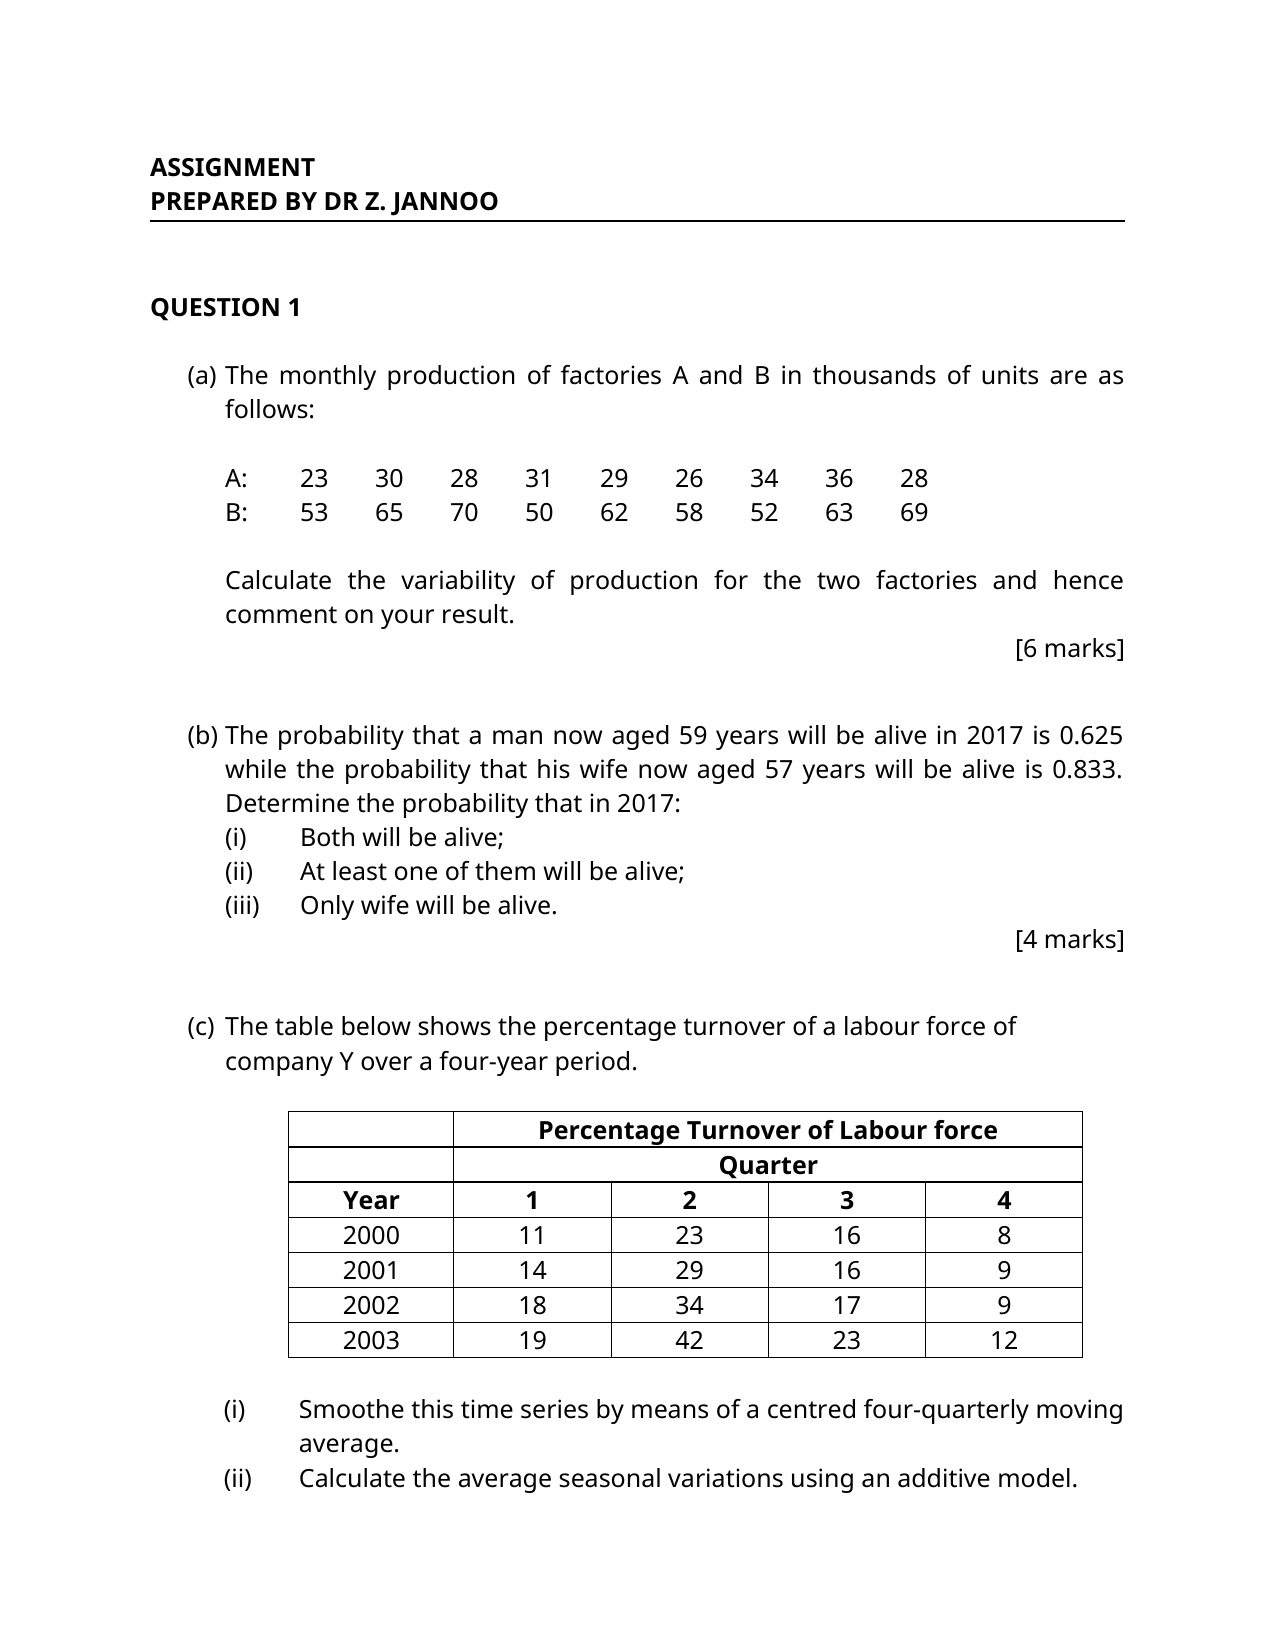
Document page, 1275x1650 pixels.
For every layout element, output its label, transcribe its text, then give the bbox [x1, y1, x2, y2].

table_cell 2000 [289, 1218, 453, 1252]
list Both will be alive; [225, 820, 1125, 854]
list Only wife will be alive. [225, 888, 1125, 922]
table_cell 14 [454, 1253, 611, 1287]
table_cell 3 [769, 1183, 925, 1217]
table_cell 9 [926, 1253, 1082, 1287]
table_cell 19 [454, 1323, 611, 1357]
table_cell 2001 [289, 1253, 453, 1287]
table_cell 23 [612, 1218, 768, 1252]
list At least one of them will be alive; [225, 854, 1125, 888]
table_cell 18 [454, 1288, 611, 1322]
list [6 marks] [225, 631, 1125, 664]
table_cell 16 [769, 1253, 925, 1287]
text ASSIGNMENT [150, 150, 1125, 184]
table_cell 1 [454, 1183, 611, 1217]
table_cell 42 [612, 1323, 768, 1357]
table_cell Year [289, 1183, 453, 1217]
table_cell 16 [769, 1218, 925, 1252]
list Calculate the average seasonal variations using an additive model. [224, 1460, 1125, 1494]
text QUESTION 1 [150, 290, 1125, 324]
table_header Percentage Turnover of Labour force [454, 1112, 1082, 1146]
table_cell [289, 1148, 453, 1181]
list A: 23 30 28 31 29 26 34 36 28 [225, 460, 1125, 494]
table_cell 8 [926, 1218, 1082, 1252]
list Calculate the variability of production for the two factories and hence comment on your result. [225, 562, 1125, 631]
table_cell 17 [769, 1288, 925, 1322]
table_cell Quarter [454, 1148, 1082, 1181]
table_cell 23 [769, 1323, 925, 1357]
text PREPARED BY DR Z. JANNOO [150, 184, 1125, 220]
list The probability that a man now aged 59 years will be alive in 2017 is 0.625 while the probability that his wife now aged 57 years will be alive is 0.833. Determine the probability that in 2017: [187, 718, 1125, 820]
table_cell 2003 [289, 1323, 453, 1357]
list Smoothe this time series by means of a centred four-quarterly moving average. [224, 1392, 1125, 1460]
table_cell 12 [926, 1323, 1082, 1357]
table_cell 11 [454, 1218, 611, 1252]
table_cell 2002 [289, 1288, 453, 1322]
list B: 53 65 70 50 62 58 52 63 69 [225, 494, 1125, 528]
table_cell 2 [612, 1183, 768, 1217]
list The table below shows the percentage turnover of a labour force of company Y over a four-year period. [187, 1009, 1125, 1077]
list [4 marks] [300, 922, 1125, 956]
table_cell 9 [926, 1288, 1082, 1322]
list The monthly production of factories A and B in thousands of units are as follows: [187, 358, 1125, 426]
table_cell 4 [926, 1183, 1082, 1217]
table_cell 29 [612, 1253, 768, 1287]
table_cell 34 [612, 1288, 768, 1322]
table_header [289, 1112, 453, 1146]
